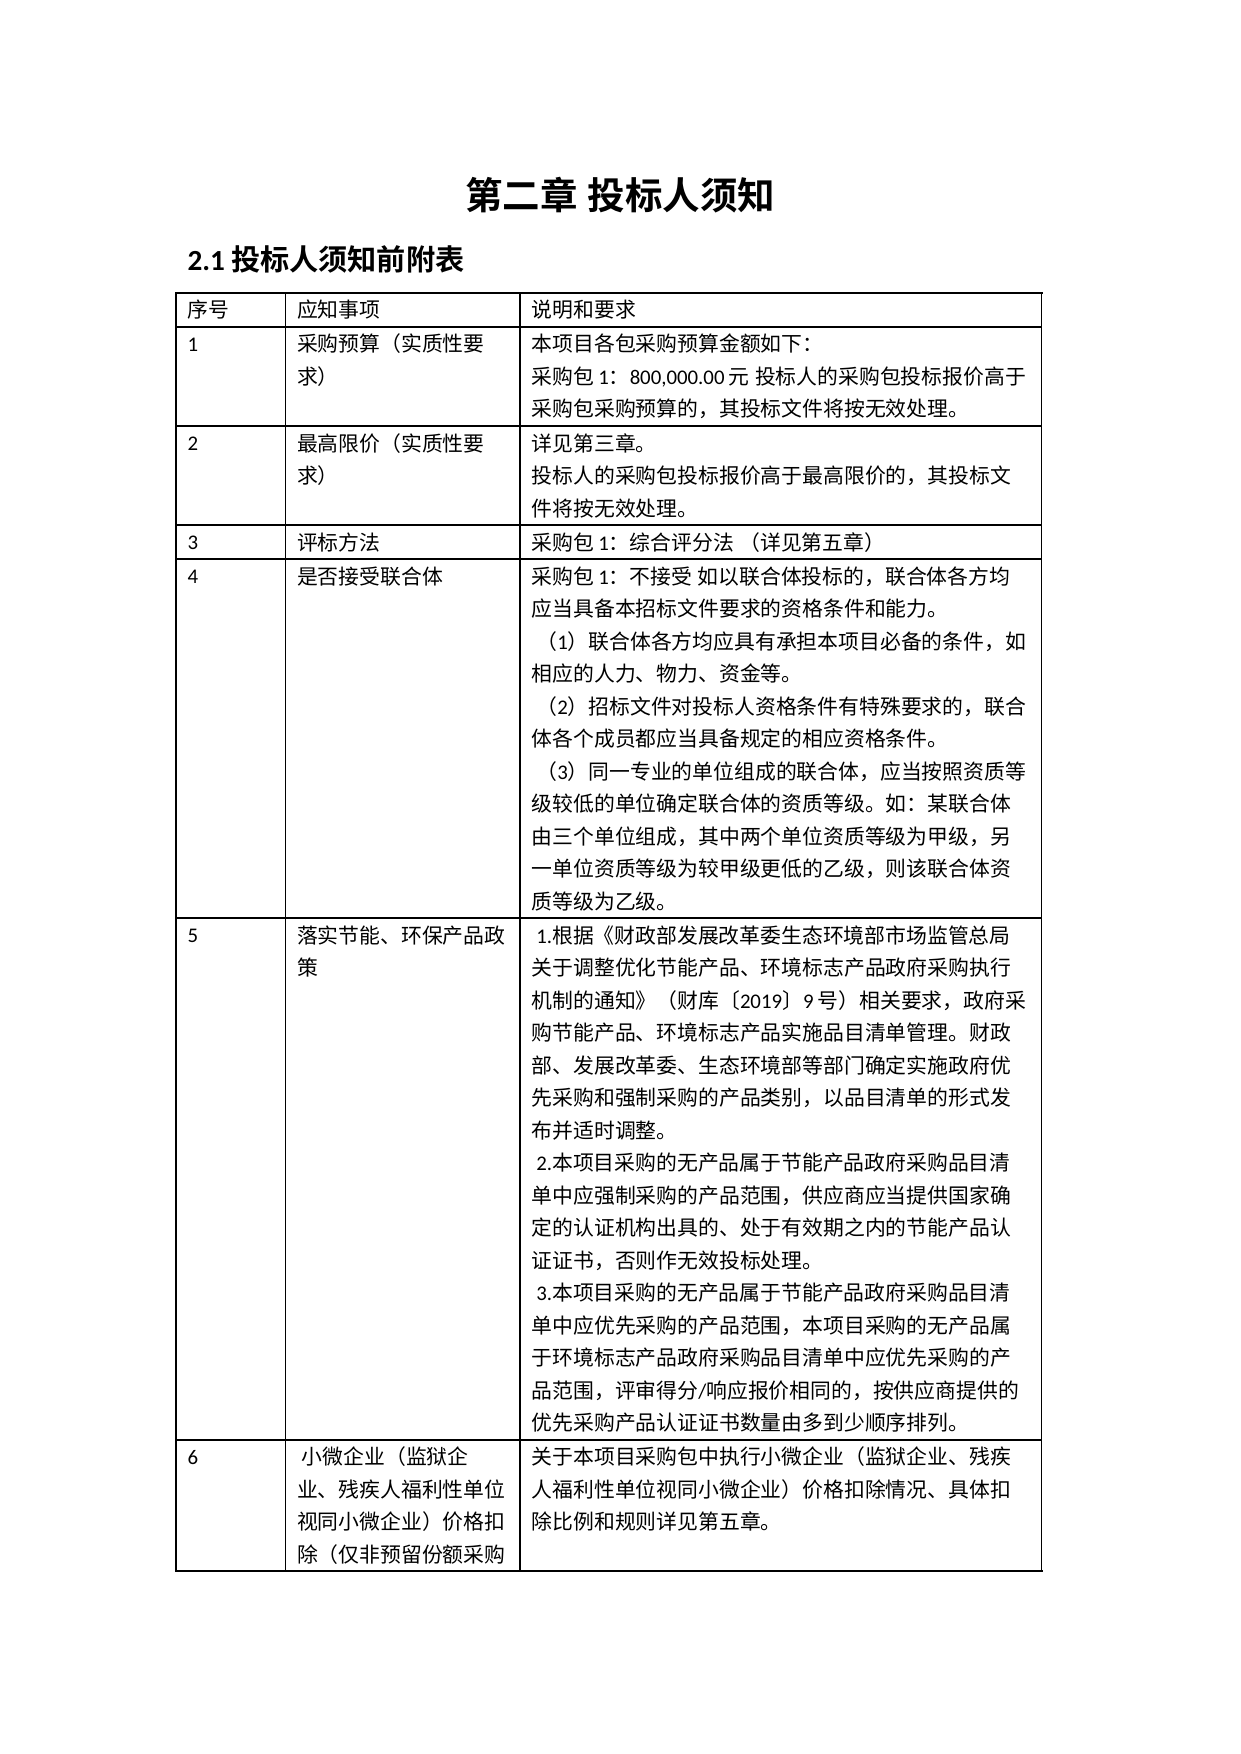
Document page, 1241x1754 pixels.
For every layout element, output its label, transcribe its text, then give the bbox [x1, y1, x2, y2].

table_header 说明和要求 [521, 294, 1041, 326]
table_cell 详见第三章。 投标人的采购包投标报价高于最高限价的，其投标文件将按无效处理。 [521, 427, 1041, 524]
table_cell 本项目各包采购预算金额如下： 采购包1：800,000.00元 投标人的采购包投标报价高于采购包采购预算的，其投标文件将按无效处理。 [521, 328, 1041, 425]
table_header 应知事项 [286, 294, 519, 326]
table_cell 3 [177, 526, 285, 558]
table_cell 最高限价（实质性要求） [286, 427, 519, 524]
table_cell 采购预算（实质性要求） [286, 328, 519, 425]
table_cell 2 [177, 427, 285, 524]
text 2.1投标人须知前附表 [187, 227, 1053, 292]
table_header 序号 [177, 294, 285, 326]
table_cell 落实节能、环保产品政策 [286, 919, 519, 1439]
table_cell 采购包1：综合评分法 （详见第五章） [521, 526, 1041, 558]
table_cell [286, 1441, 519, 1570]
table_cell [521, 1441, 1041, 1570]
text 第二章 投标人须知 [187, 162, 1053, 227]
table_cell 4 [177, 560, 285, 917]
table_cell 是否接受联合体 [286, 560, 519, 917]
table_cell 评标方法 [286, 526, 519, 558]
table_cell 6 [177, 1441, 285, 1570]
table_cell 1 [177, 328, 285, 425]
table_cell 1.根据《财政部发展改革委生态环境部市场监管总局关于调整优化节能产品、环境标志产品政府采购执行机制的通知》（财库〔2019〕9号）相关要求，政府采购节能产品、环境标志产品实施品目清单管理。财政部、发展改革委、生态环境部等部门确定实施政府优先采购和强制采购的产品类别，以品目清单的形式发布并适时调整。 2.本项目采购的无产品属于节能产品政府采购品目清单中应强制采购的产品范围，供应商应当提供国家确定的认证机构出具的、处于有效期之内的节能产品认证证书，否则作无效投标处理。 3.本项目采购的无产品属于节能产品政府采购品目清单中应优先采购的产品范围，本项目采购的无产品属于环境标志产品政府采购品目清单中应优先采购的产品范围，评审得分/响应报价相同的，按供应商提供的优先采购产品认证证书数量由多到少顺序排列。 [521, 919, 1041, 1439]
table_cell 采购包1：不接受 如以联合体投标的，联合体各方均应当具备本招标文件要求的资格条件和能力。 （1）联合体各方均应具有承担本项目必备的条件，如相应的人力、物力、资金等。 （2）招标文件对投标人资格条件有特殊要求的，联合体各个成员都应当具备规定的相应资格条件。 （3）同一专业的单位组成的联合体，应当按照资质等级较低的单位确定联合体的资质等级。如：某联合体由三个单位组成，其中两个单位资质等级为甲级，另一单位资质等级为较甲级更低的乙级，则该联合体资质等级为乙级。 [521, 560, 1041, 917]
table_cell 5 [177, 919, 285, 1439]
